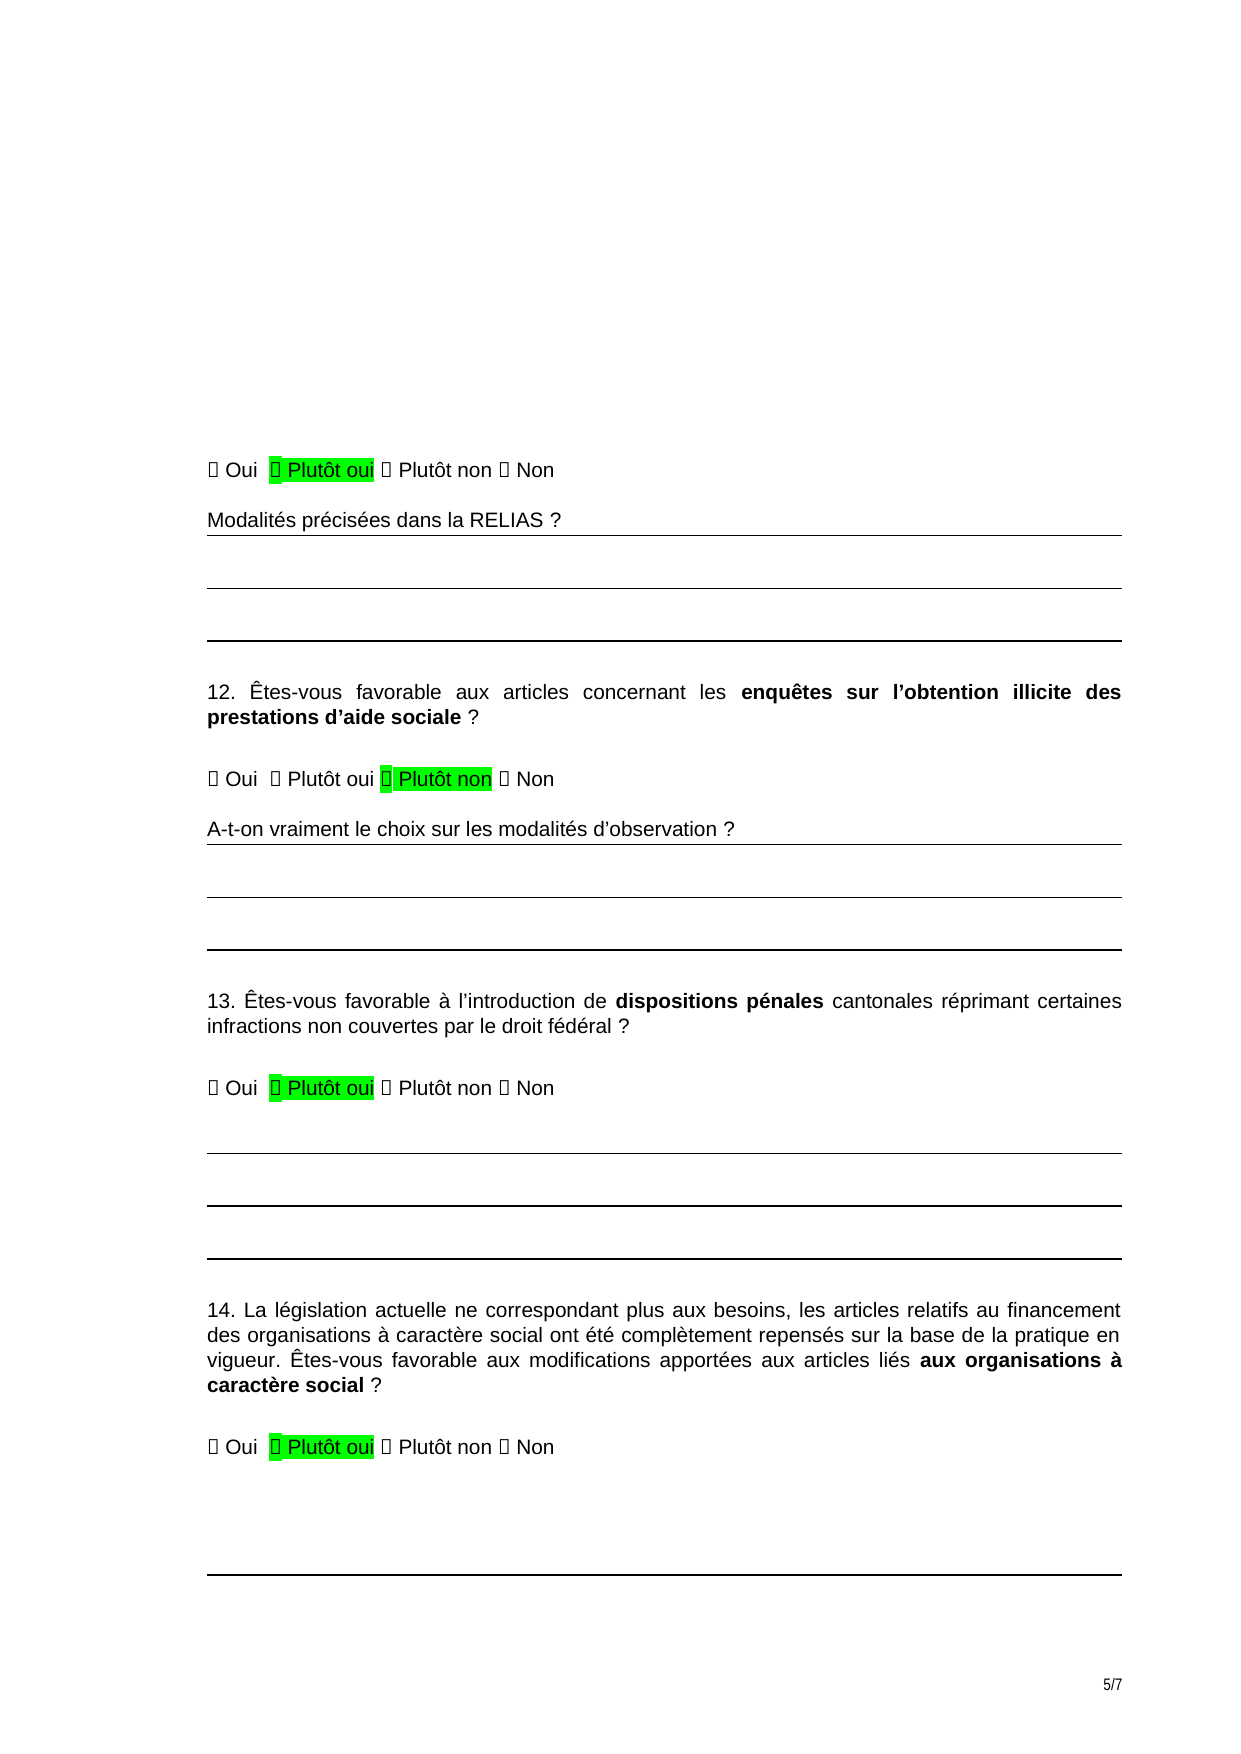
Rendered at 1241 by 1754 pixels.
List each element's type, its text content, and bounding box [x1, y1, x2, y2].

text  Oui  Plutôt oui  Plutôt non  Non [282, 458, 1122, 483]
text 14. La législation actuelle ne correspondant plus aux besoins, les articles relatifs au financement des organisations à caractère social ont été complètement repensés sur la base de la pratique en vigueur. Êtes-vous favorable aux modifications apportées aux articles liés aux organisations à caractère social ? [207, 1297, 1122, 1397]
text  Oui  Plutôt oui  Plutôt non  Non [392, 767, 1122, 792]
text  Oui  Plutôt oui  Plutôt non  Non [282, 1076, 1122, 1101]
text Modalités précisées dans la RELIAS ? [207, 508, 1122, 535]
text  Oui  Plutôt oui  Plutôt non  Non [282, 1435, 1122, 1460]
text A-t-on vraiment le choix sur les modalités d’observation ? [207, 817, 1122, 844]
text  Oui  Plutôt oui  Plutôt non  Non [207, 767, 380, 792]
text 13. Êtes-vous favorable à l’introduction de dispositions pénales cantonales réprimant certaines infractions non couvertes par le droit fédéral ? [207, 988, 1122, 1038]
text 12. Êtes-vous favorable aux articles concernant les enquêtes sur l’obtention illicite des prestations d’aide sociale ? [207, 679, 1122, 729]
